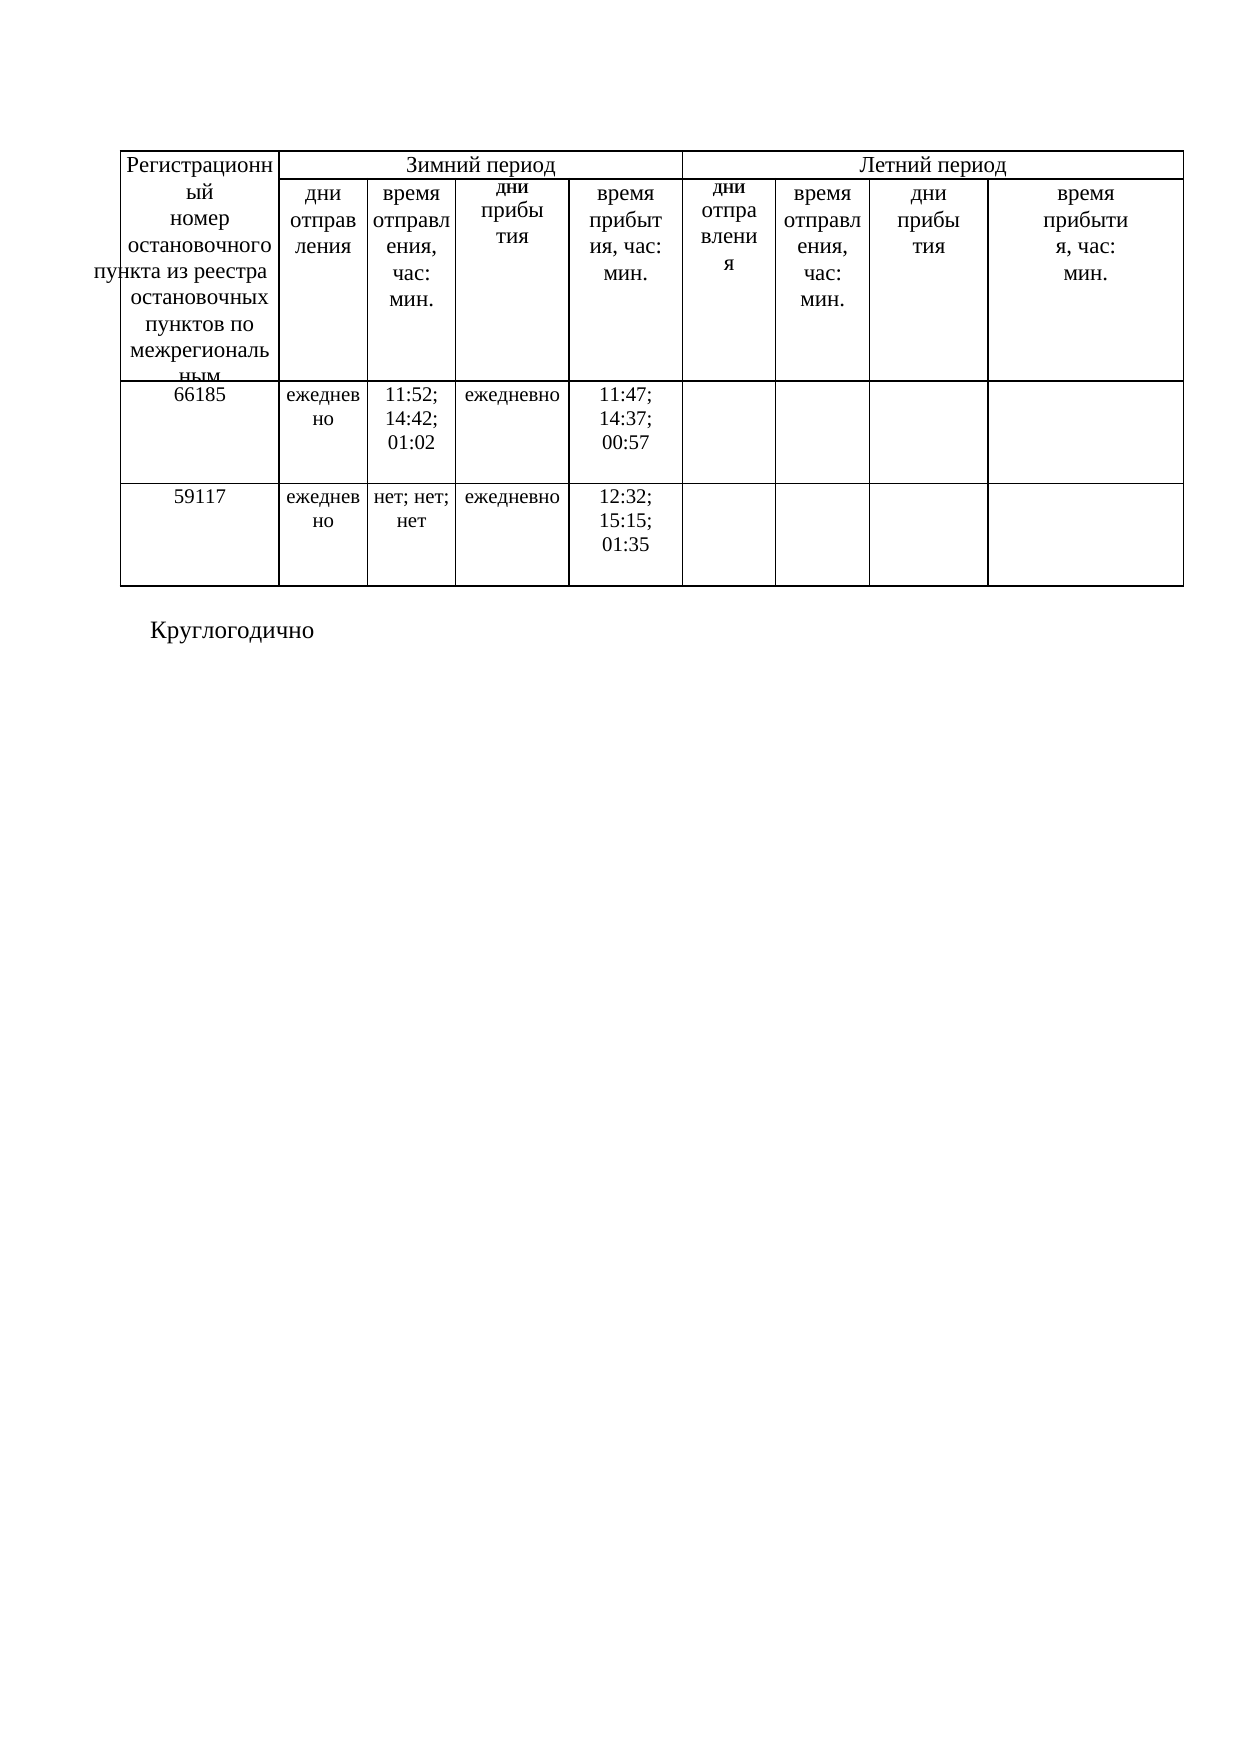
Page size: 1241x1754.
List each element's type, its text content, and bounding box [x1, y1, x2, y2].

table_cell время прибыти я, час: мин. [989, 180, 1183, 380]
table_cell время прибыт ия, час: мин. [570, 180, 682, 380]
table_cell ежедневно [456, 484, 568, 585]
table_cell ежедневно [456, 382, 568, 482]
table_header Зимний период [280, 152, 682, 178]
table_cell нет; нет; нет [368, 484, 455, 585]
table_cell [989, 484, 1183, 585]
table_cell [683, 382, 775, 482]
table_cell ДНИ отпра влени я [683, 180, 775, 380]
table_cell 12:32; 15:15; 01:35 [570, 484, 682, 585]
table_cell время отправл ения, час: мин. [368, 180, 455, 380]
table_cell 66185 [121, 382, 278, 482]
table_cell время отправл ения, час: мин. [776, 180, 869, 380]
table_cell [776, 484, 869, 585]
table_cell 11:52; 14:42; 01:02 [368, 382, 455, 482]
table_cell ДНИ прибы тия [456, 180, 568, 380]
table_cell дни прибы тия [870, 180, 987, 380]
table_cell [870, 382, 987, 482]
table_cell [683, 484, 775, 585]
table_cell дни отправ ления [280, 180, 367, 380]
table_cell 11:47; 14:37; 00:57 [570, 382, 682, 482]
table_cell 59117 [121, 484, 278, 585]
table_header Летний период [683, 152, 1183, 178]
table_cell [989, 382, 1183, 482]
table_cell ежедневно [280, 382, 367, 482]
table_cell [776, 382, 869, 482]
table_header Регистрационный номер остановочного пункта из реестра остановочных пунктов по межрегиональным маршрутам регулярных перевозок [121, 152, 278, 380]
table_cell ежедневно [280, 484, 367, 585]
table_cell [870, 484, 987, 585]
text Круглогодично [150, 615, 1090, 644]
